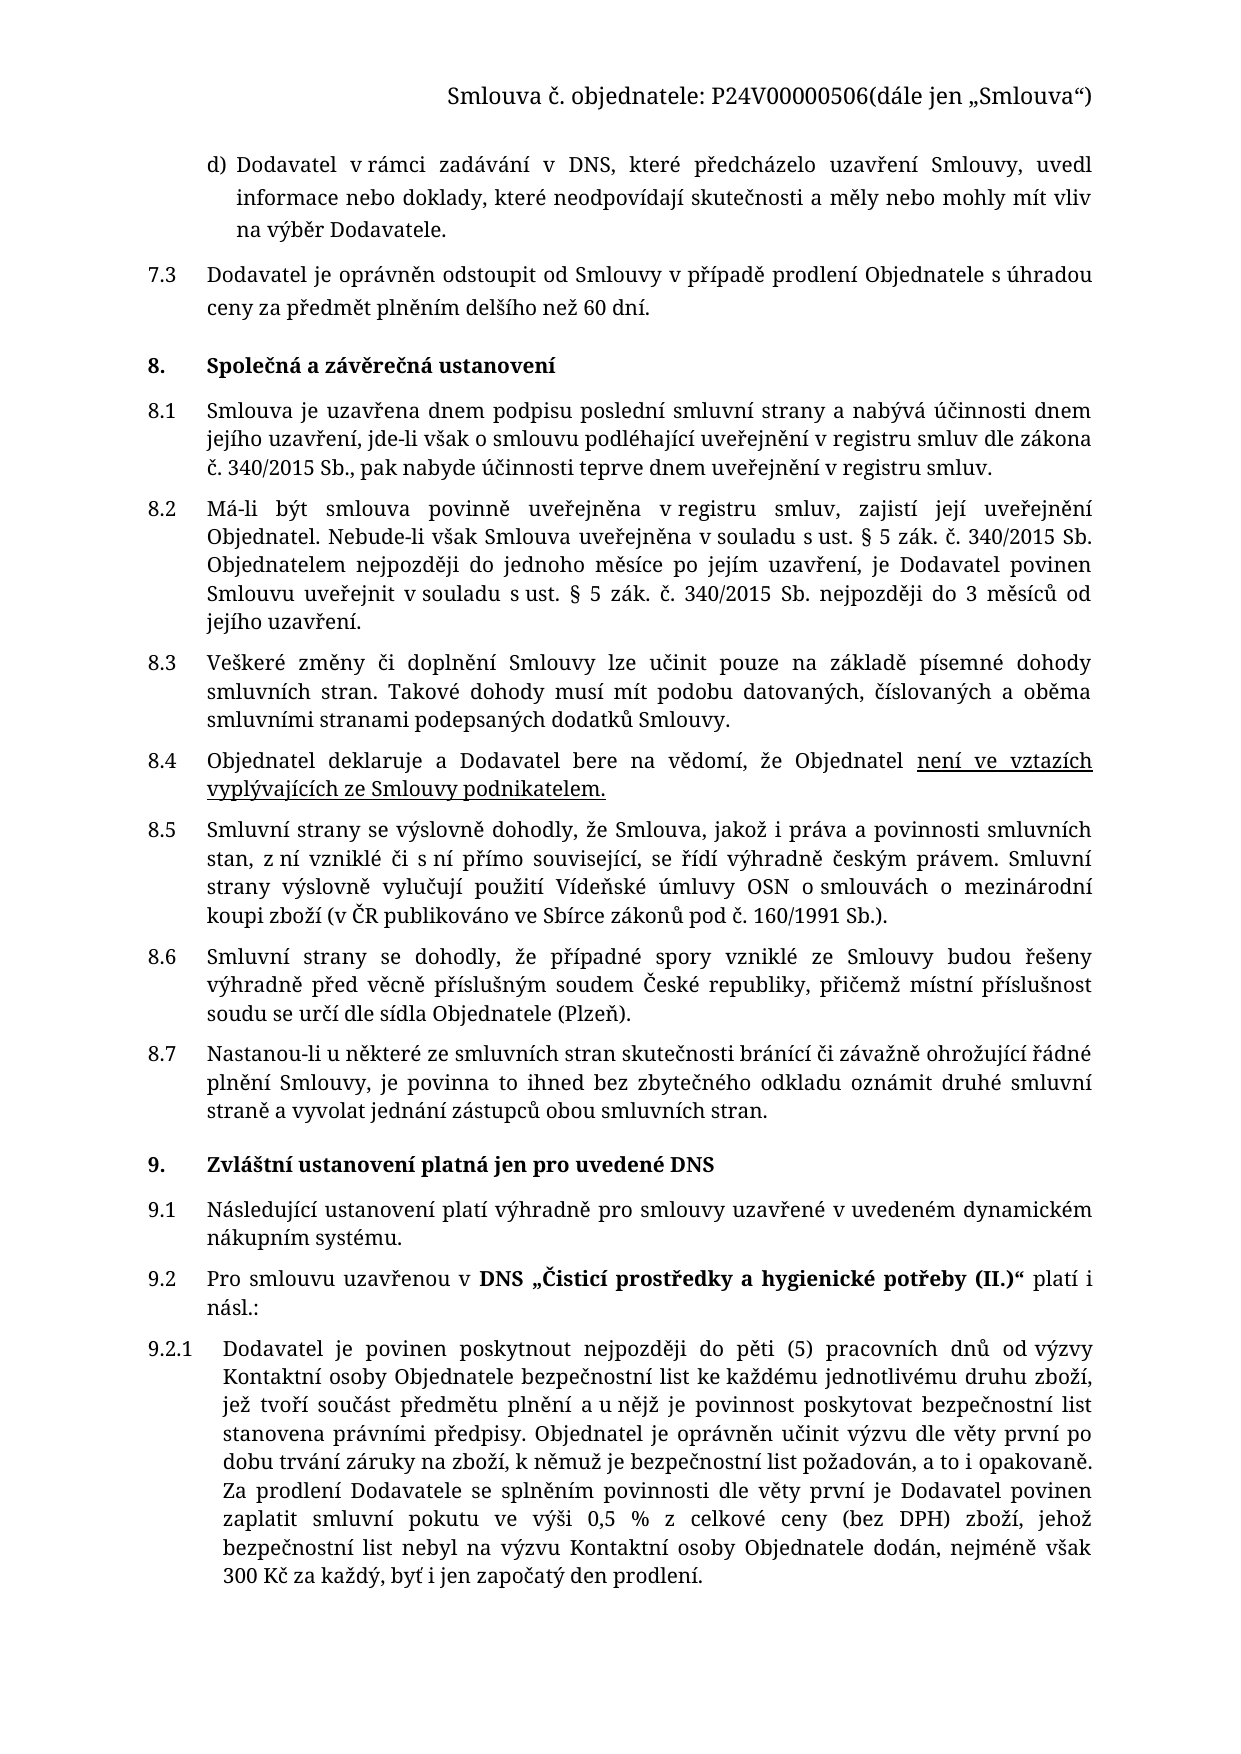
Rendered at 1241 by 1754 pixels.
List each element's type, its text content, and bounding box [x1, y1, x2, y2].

list Veškeré změny či doplnění Smlouvy lze učinit pouze na základě písemné dohody smluvních stran. Takové dohody musí mít podobu datovaných, číslovaných a oběma smluvními stranami podepsaných dodatků Smlouvy. [148, 648, 1093, 734]
list Dodavatel je povinen poskytnout nejpozději do pěti (5) pracovních dnů od výzvy Kontaktní osoby Objednatele bezpečnostní list ke každému jednotlivému druhu zboží, jež tvoří součást předmětu plnění a u nějž je povinnost poskytovat bezpečnostní list stanovena právními předpisy. Objednatel je oprávněn učinit výzvu dle věty první po dobu trvání záruky na zboží, k němuž je bezpečnostní list požadován, a to i opakovaně. Za prodlení Dodavatele se splněním povinnosti dle věty první je Dodavatel povinen zaplatit smluvní pokutu ve výši 0,5 % z celkové ceny (bez DPH) zboží, jehož bezpečnostní list nebyl na výzvu Kontaktní osoby Objednatele dodán, nejméně však 300 Kč za každý, byť i jen započatý den prodlení. [148, 1334, 1093, 1590]
list Nastanou-li u některé ze smluvních stran skutečnosti bránící či závažně ohrožující řádné plnění Smlouvy, je povinna to ihned bez zbytečného odkladu oznámit druhé smluvní straně a vyvolat jednání zástupců obou smluvních stran. [148, 1039, 1093, 1125]
list Zvláštní ustanovení platná jen pro uvedené DNS [148, 1150, 1093, 1178]
list Společná a závěrečná ustanovení [148, 351, 1093, 379]
list Pro smlouvu uzavřenou v DNS „Čisticí prostředky a hygienické potřeby (II.)“ platí i násl.: [148, 1264, 1093, 1321]
list Dodavatel v rámci zadávání v DNS, které předcházelo uzavření Smlouvy, uvedl informace nebo doklady, které neodpovídají skutečnosti a měly nebo mohly mít vliv na výběr Dodavatele. [207, 150, 1093, 244]
list Smluvní strany se dohodly, že případné spory vzniklé ze Smlouvy budou řešeny výhradně před věcně příslušným soudem České republiky, přičemž místní příslušnost soudu se určí dle sídla Objednatele (Plzeň). [148, 942, 1093, 1027]
list Objednatel deklaruje a Dodavatel bere na vědomí, že Objednatel není ve vztazích vyplývajících ze Smlouvy podnikatelem. [148, 746, 1093, 803]
list Dodavatel je oprávněn odstoupit od Smlouvy v případě prodlení Objednatele s úhradou ceny za předmět plněním delšího než 60 dní. [148, 261, 1093, 322]
list Následující ustanovení platí výhradně pro smlouvy uzavřené v uvedeném dynamickém nákupním systému. [148, 1195, 1093, 1252]
list Smlouva je uzavřena dnem podpisu poslední smluvní strany a nabývá účinnosti dnem jejího uzavření, jde-li však o smlouvu podléhající uveřejnění v registru smluv dle zákona č. 340/2015 Sb., pak nabyde účinnosti teprve dnem uveřejnění v registru smluv. [148, 396, 1093, 481]
list Má-li být smlouva povinně uveřejněna v registru smluv, zajistí její uveřejnění Objednatel. Nebude-li však Smlouva uveřejněna v souladu s ust. § 5 zák. č. 340/2015 Sb. Objednatelem nejpozději do jednoho měsíce po jejím uzavření, je Dodavatel povinen Smlouvu uveřejnit v souladu s ust. § 5 zák. č. 340/2015 Sb. nejpozději do 3 měsíců od jejího uzavření. [148, 494, 1093, 636]
list Smluvní strany se výslovně dohodly, že Smlouva, jakož i práva a povinnosti smluvních stan, z ní vzniklé či s ní přímo související, se řídí výhradně českým právem. Smluvní strany výslovně vylučují použití Vídeňské úmluvy OSN o smlouvách o mezinárodní koupi zboží (v ČR publikováno ve Sbírce zákonů pod č. 160/1991 Sb.). [148, 816, 1093, 929]
